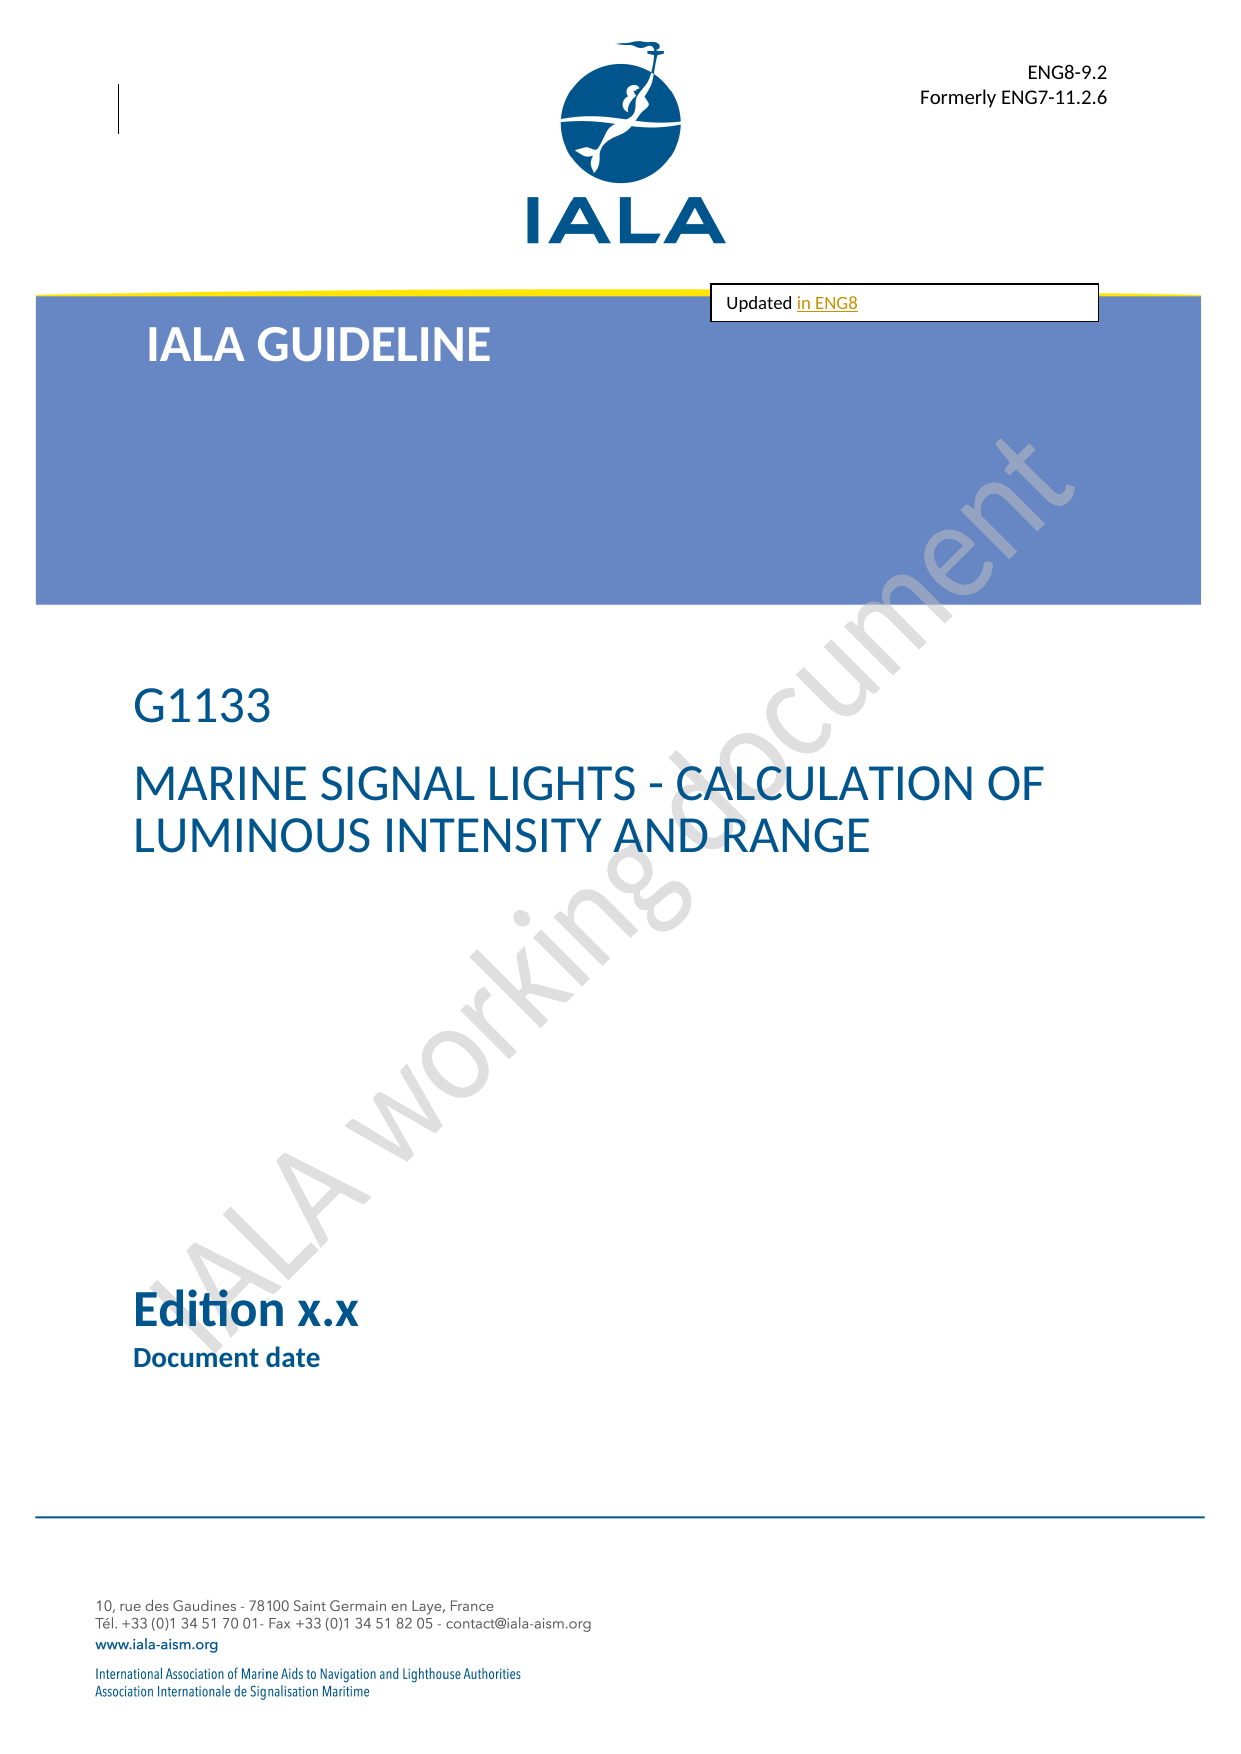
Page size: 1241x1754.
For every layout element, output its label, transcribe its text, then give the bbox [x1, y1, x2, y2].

text Edition x.x [133, 1276, 1107, 1339]
table_header IALA Guideline [40, 320, 1014, 627]
text Document date [133, 1339, 1107, 1375]
picture [0, 29, 1240, 616]
text G1133 [133, 672, 1107, 736]
text Marine signal lights - Calculation of Luminous intensity and range [133, 759, 1107, 863]
picture [89, 1595, 622, 1714]
